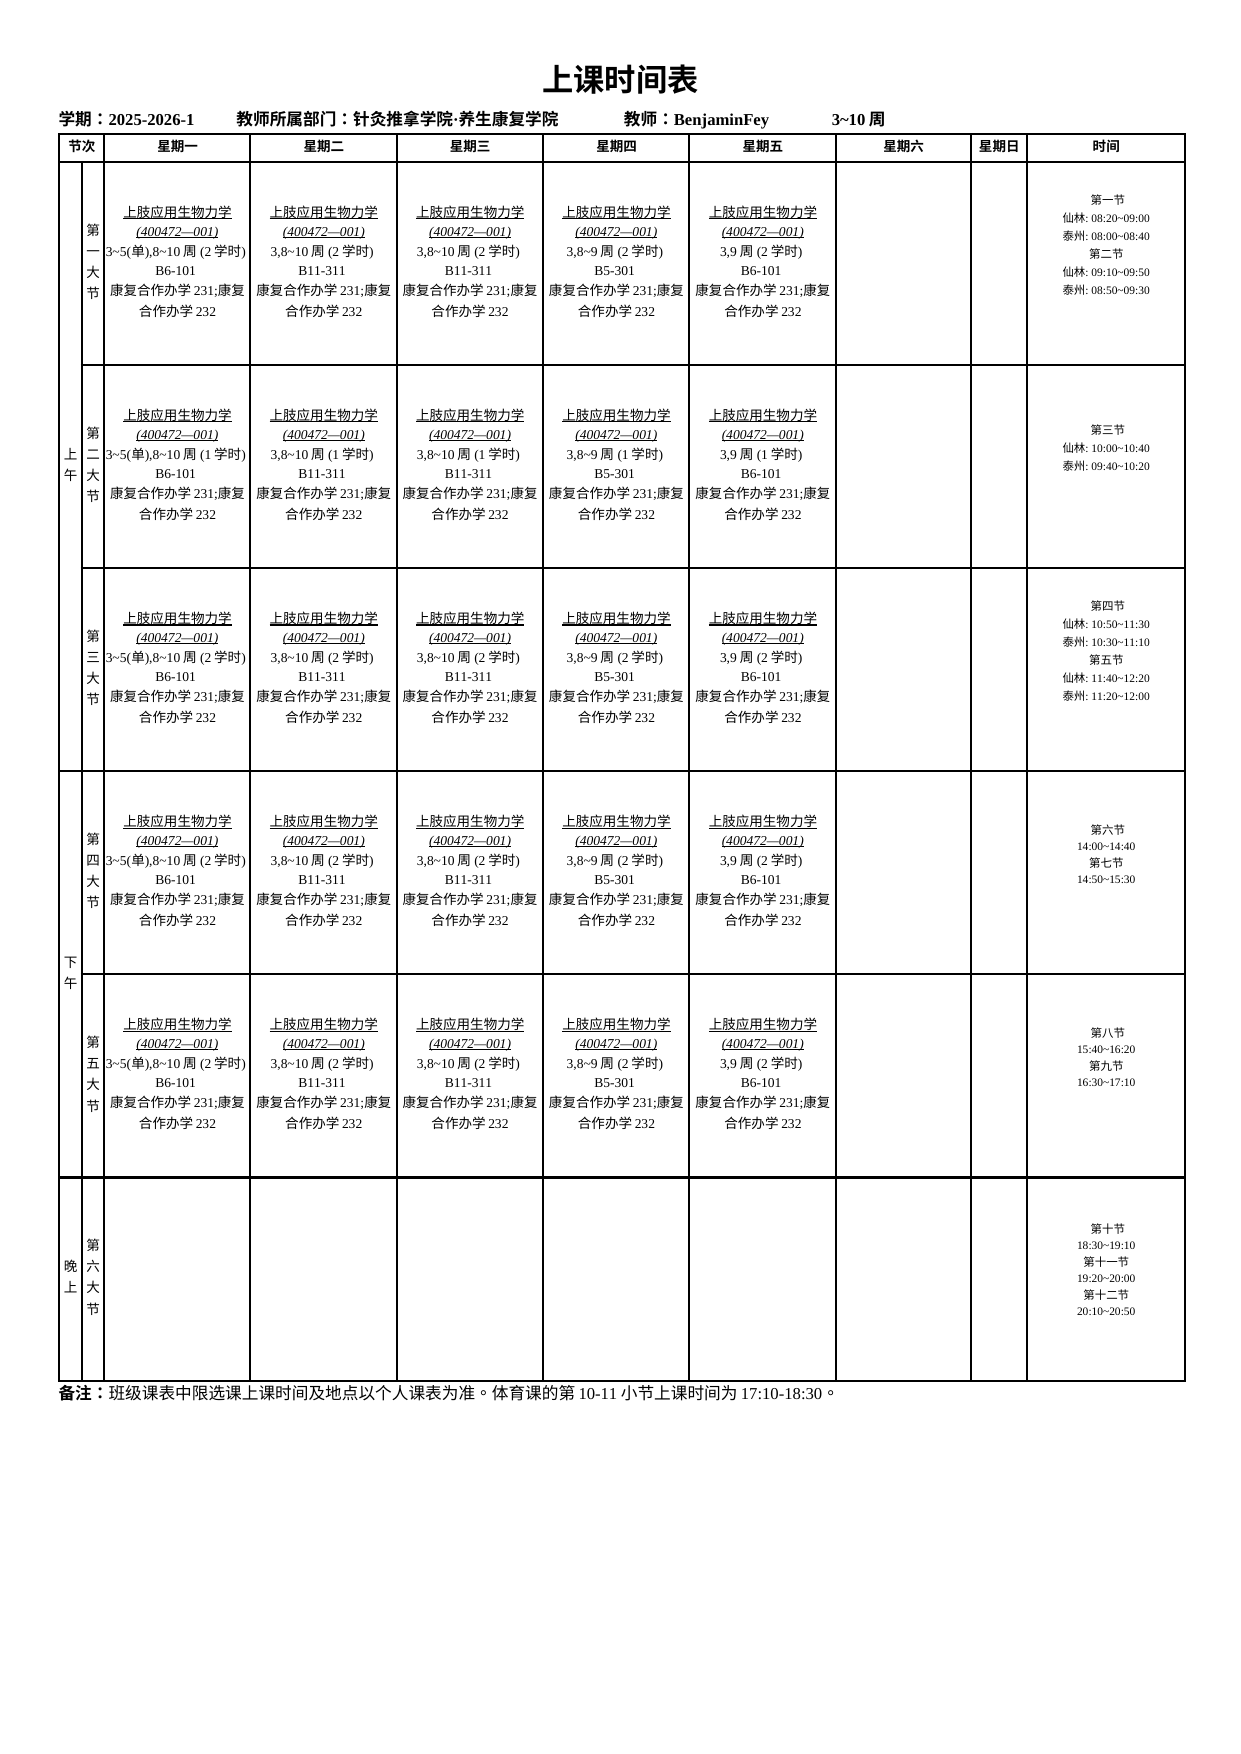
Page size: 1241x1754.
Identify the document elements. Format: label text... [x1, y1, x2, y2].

table_cell 上肢应用生物力学 (400472—001) 3,9周 (2学时) B6-101 康复合作办学231;康复合作办学232 [690, 163, 835, 364]
table_cell 第一大节 [83, 163, 103, 364]
table_cell 上肢应用生物力学 (400472—001) 3,8~9周 (2学时) B5-301 康复合作办学231;康复合作办学232 [544, 975, 688, 1176]
table_cell 上肢应用生物力学 (400472—001) 3,9周 (1学时) B6-101 康复合作办学231;康复合作办学232 [690, 366, 835, 567]
table_cell 上肢应用生物力学 (400472—001) 3,8~10周 (2学时) B11-311 康复合作办学231;康复合作办学232 [251, 772, 396, 973]
text 学期：2025-2026-1 教师所属部门：针灸推拿学院·养生康复学院 教师：BenjaminFey 3~10周 [58, 107, 1182, 130]
table_cell 上肢应用生物力学 (400472—001) 3,8~9周 (1学时) B5-301 康复合作办学231;康复合作办学232 [544, 366, 688, 567]
table_header 星期六 [837, 135, 970, 161]
table_cell 上肢应用生物力学 (400472—001) 3,8~10周 (2学时) B11-311 康复合作办学231;康复合作办学232 [398, 772, 542, 973]
table_cell 上肢应用生物力学 (400472—001) 3,8~10周 (2学时) B11-311 康复合作办学231;康复合作办学232 [398, 163, 542, 364]
table_cell 上肢应用生物力学 (400472—001) 3~5(单),8~10周 (2学时) B6-101 康复合作办学231;康复合作办学232 [105, 772, 249, 973]
table_cell 上肢应用生物力学 (400472—001) 3~5(单),8~10周 (2学时) B6-101 康复合作办学231;康复合作办学232 [105, 163, 249, 364]
table_cell 下午 [60, 772, 81, 1176]
table_cell 上肢应用生物力学 (400472—001) 3,8~9周 (2学时) B5-301 康复合作办学231;康复合作办学232 [544, 772, 688, 973]
table_header 星期三 [398, 135, 542, 161]
table_cell [837, 366, 970, 567]
table_cell [972, 772, 1026, 973]
table_cell [398, 1179, 542, 1379]
table_cell 上肢应用生物力学 (400472—001) 3,8~10周 (2学时) B11-311 康复合作办学231;康复合作办学232 [251, 975, 396, 1176]
table_cell 上肢应用生物力学 (400472—001) 3,8~10周 (2学时) B11-311 康复合作办学231;康复合作办学232 [398, 975, 542, 1176]
table_cell 上肢应用生物力学 (400472—001) 3~5(单),8~10周 (2学时) B6-101 康复合作办学231;康复合作办学232 [105, 975, 249, 1176]
table_cell 上肢应用生物力学 (400472—001) 3,9周 (2学时) B6-101 康复合作办学231;康复合作办学232 [690, 569, 835, 770]
table_cell 第六大节 [83, 1179, 103, 1379]
table_cell 第六节 14:00~14:40 第七节 14:50~15:30 [1028, 772, 1184, 973]
table_cell 第八节 15:40~16:20 第九节 16:30~17:10 [1028, 975, 1184, 1176]
table_cell [837, 569, 970, 770]
table_cell [837, 1179, 970, 1379]
table_cell [837, 163, 970, 364]
table_cell [837, 772, 970, 973]
table_header 星期一 [105, 135, 249, 161]
table_cell 上肢应用生物力学 (400472—001) 3~5(单),8~10周 (2学时) B6-101 康复合作办学231;康复合作办学232 [105, 569, 249, 770]
table_cell [251, 1179, 396, 1379]
table_cell [690, 1179, 835, 1379]
table_cell 上肢应用生物力学 (400472—001) 3,8~10周 (2学时) B11-311 康复合作办学231;康复合作办学232 [251, 163, 396, 364]
table_cell [972, 975, 1026, 1176]
table_cell 第三节 仙林: 10:00~10:40 泰州: 09:40~10:20 [1028, 366, 1184, 567]
table_cell 第四节 仙林: 10:50~11:30 泰州: 10:30~11:10 第五节 仙林: 11:40~12:20 泰州: 11:20~12:00 [1028, 569, 1184, 770]
table_cell [972, 163, 1026, 364]
table_cell [105, 1179, 249, 1379]
table_cell 第四大节 [83, 772, 103, 973]
text 上课时间表 [58, 58, 1182, 101]
table_cell 上肢应用生物力学 (400472—001) 3,8~10周 (2学时) B11-311 康复合作办学231;康复合作办学232 [251, 569, 396, 770]
table_cell [972, 366, 1026, 567]
table_header 星期五 [690, 135, 835, 161]
table_header 星期日 [972, 135, 1026, 161]
table_cell [544, 1179, 688, 1379]
table_cell 第一节 仙林: 08:20~09:00 泰州: 08:00~08:40 第二节 仙林: 09:10~09:50 泰州: 08:50~09:30 [1028, 163, 1184, 364]
table_cell 上午 [60, 163, 81, 770]
table_cell 上肢应用生物力学 (400472—001) 3,8~10周 (1学时) B11-311 康复合作办学231;康复合作办学232 [398, 366, 542, 567]
table_header 星期二 [251, 135, 396, 161]
table_cell 上肢应用生物力学 (400472—001) 3,8~9周 (2学时) B5-301 康复合作办学231;康复合作办学232 [544, 569, 688, 770]
table_cell [972, 1179, 1026, 1379]
table_cell 上肢应用生物力学 (400472—001) 3,8~9周 (2学时) B5-301 康复合作办学231;康复合作办学232 [544, 163, 688, 364]
table_cell 晚上 [60, 1179, 81, 1379]
table_cell 上肢应用生物力学 (400472—001) 3~5(单),8~10周 (1学时) B6-101 康复合作办学231;康复合作办学232 [105, 366, 249, 567]
table_cell 第二大节 [83, 366, 103, 567]
table_header 节次 [60, 135, 103, 161]
table_cell [837, 975, 970, 1176]
table_cell 上肢应用生物力学 (400472—001) 3,8~10周 (1学时) B11-311 康复合作办学231;康复合作办学232 [251, 366, 396, 567]
table_cell 上肢应用生物力学 (400472—001) 3,9周 (2学时) B6-101 康复合作办学231;康复合作办学232 [690, 975, 835, 1176]
table_cell 第五大节 [83, 975, 103, 1176]
table_header 时间 [1028, 135, 1184, 161]
table_cell 第十节 18:30~19:10 第十一节 19:20~20:00 第十二节 20:10~20:50 [1028, 1179, 1184, 1379]
table_header 星期四 [544, 135, 688, 161]
table_cell [972, 569, 1026, 770]
table_cell 第三大节 [83, 569, 103, 770]
table_cell 上肢应用生物力学 (400472—001) 3,9周 (2学时) B6-101 康复合作办学231;康复合作办学232 [690, 772, 835, 973]
table_cell 上肢应用生物力学 (400472—001) 3,8~10周 (2学时) B11-311 康复合作办学231;康复合作办学232 [398, 569, 542, 770]
text 备注：班级课表中限选课上课时间及地点以个人课表为准。体育课的第10-11小节上课时间为17:10-18:30。 [58, 1382, 1182, 1404]
